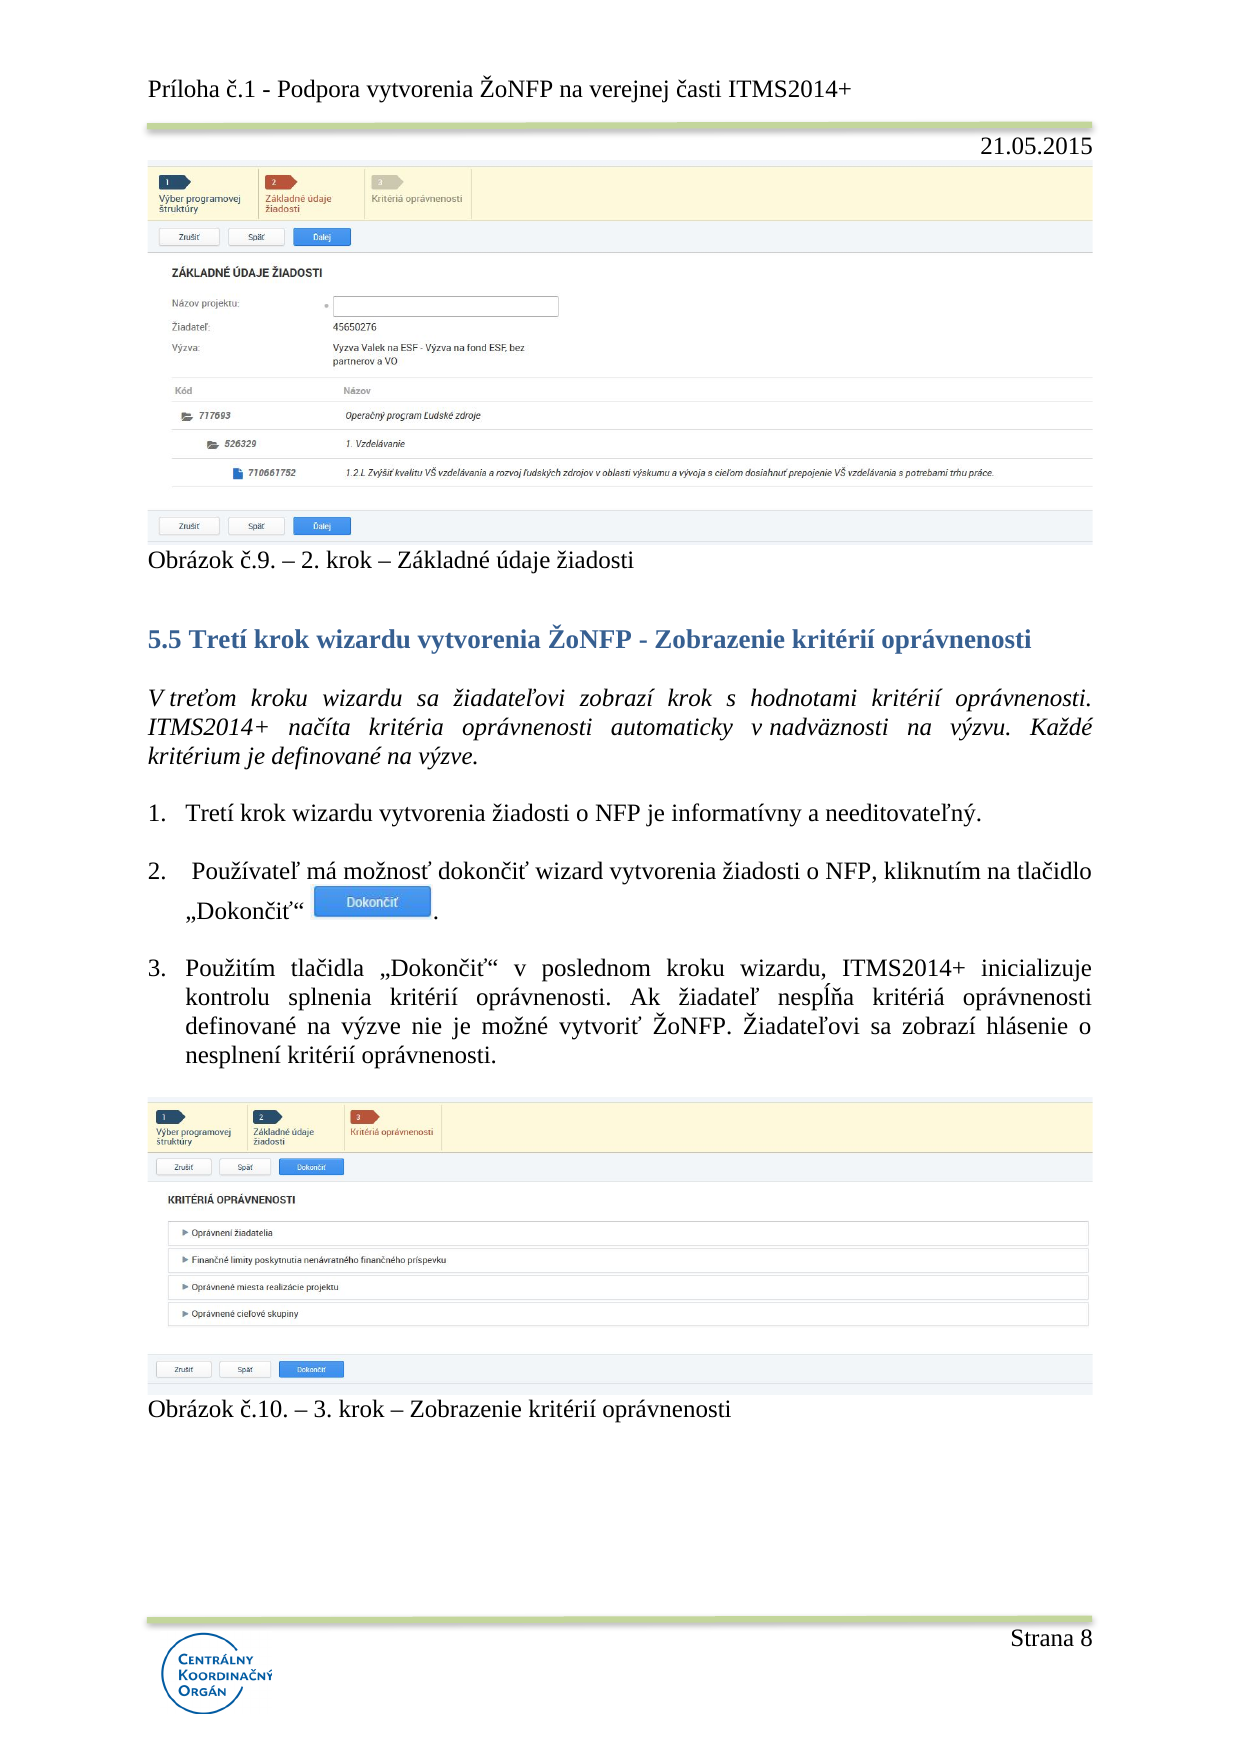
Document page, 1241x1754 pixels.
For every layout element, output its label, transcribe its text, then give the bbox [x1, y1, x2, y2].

text Obrázok č.10. – 3. krok – Zobrazenie kritérií oprávnenosti [148, 1395, 1093, 1423]
list Použitím tlačidla „Dokončiť“ v poslednom kroku wizardu, ITMS2014+ inicializuje kontrolu splnenia kritérií oprávnenosti. Ak žiadateľ nespĺňa kritériá oprávnenosti definované na výzve nie je možné vytvoriť ŽoNFP. Žiadateľovi sa zobrazí hlásenie o nesplnení kritérií oprávnenosti. [148, 953, 1093, 1068]
text Obrázok č.9. – 2. krok – Základné údaje žiadosti [148, 545, 1093, 574]
list Používateľ má možnosť dokončiť wizard vytvorenia žiadosti o NFP, kliknutím na tlačidlo „Dokončiť“ . [148, 856, 1093, 925]
text 5.5 Tretí krok wizardu vytvorenia ŽoNFP - Zobrazenie kritérií oprávnenosti [148, 623, 1093, 654]
text V treťom kroku wizardu sa žiadateľovi zobrazí krok s hodnotami kritérií oprávnenosti. ITMS2014+ načíta kritéria oprávnenosti automaticky v nadväznosti na výzvu. Každé kritérium je definované na výzve. [148, 683, 1093, 769]
picture [159, 1631, 272, 1713]
picture [310, 884, 433, 920]
list Tretí krok wizardu vytvorenia žiadosti o NFP je informatívny a needitovateľný. [148, 798, 1093, 827]
picture [147, 160, 1093, 545]
picture [147, 1097, 1093, 1395]
